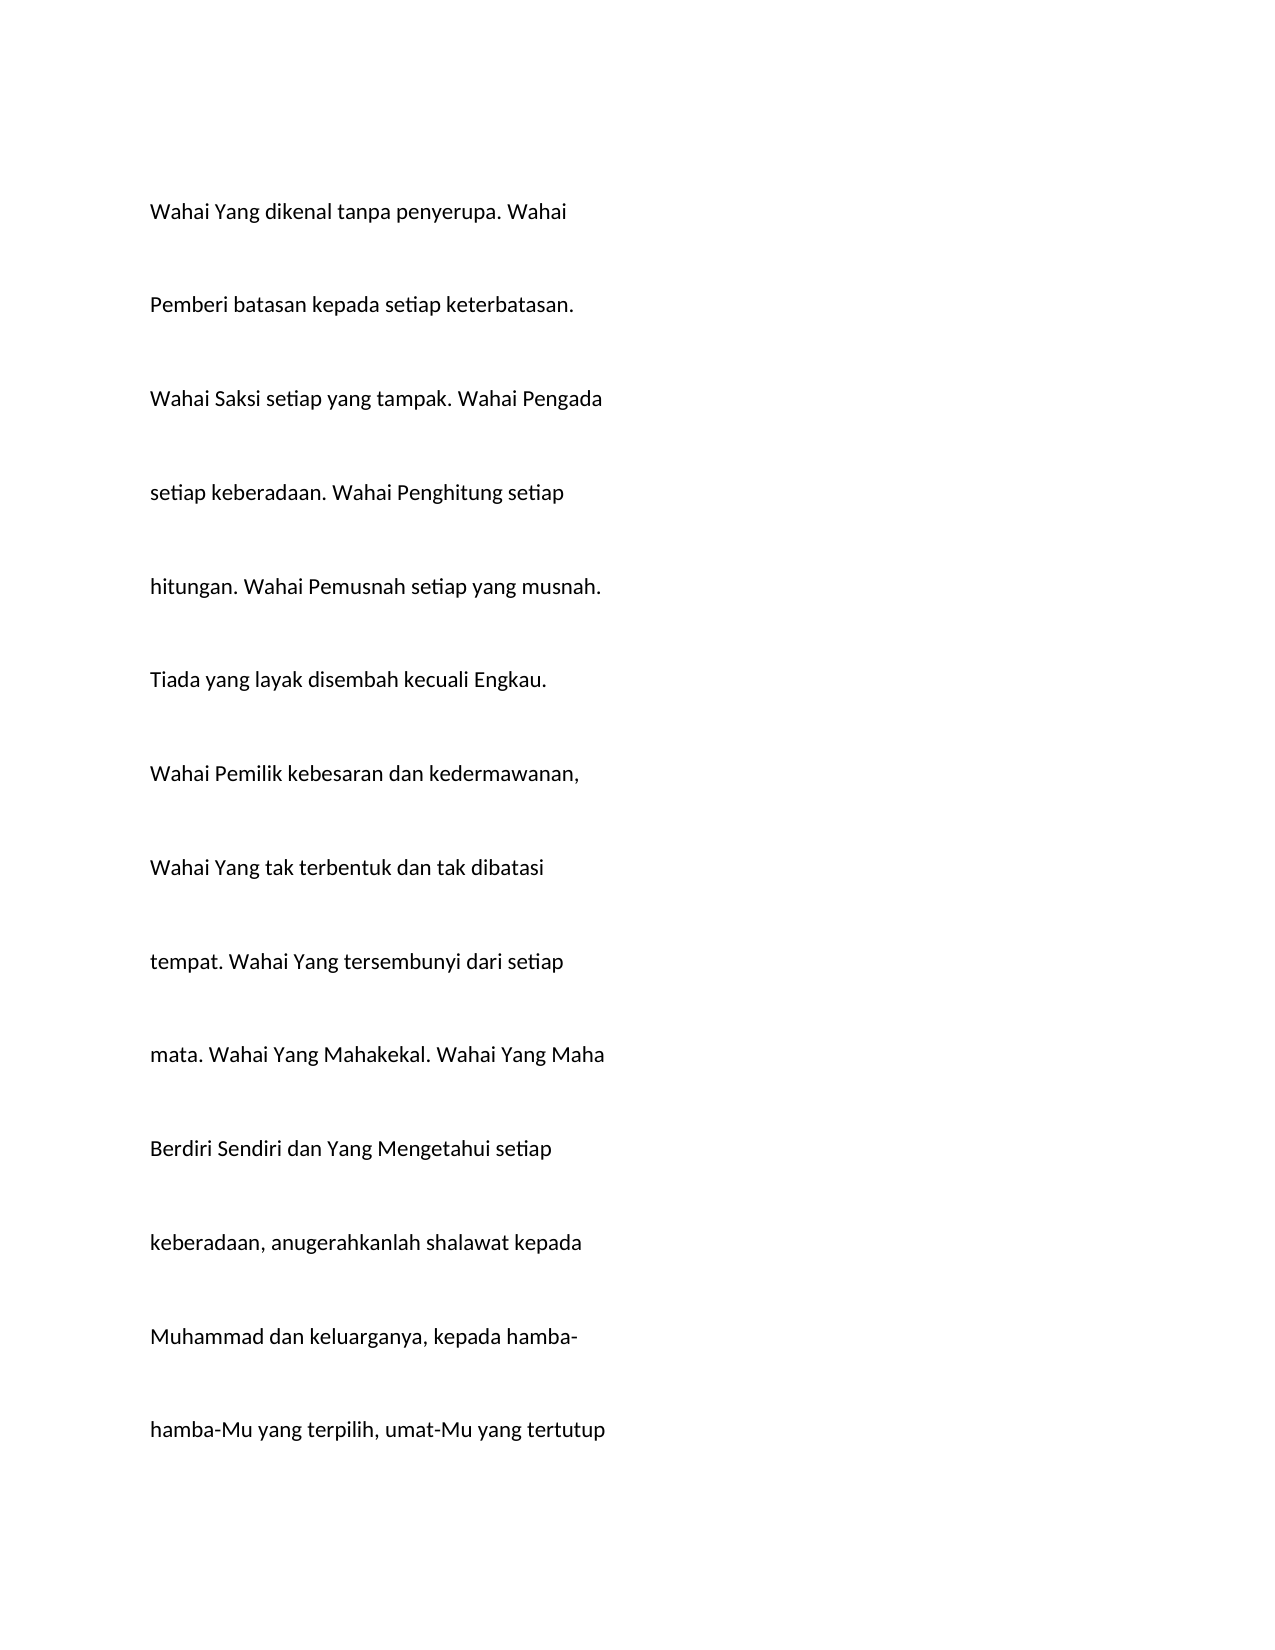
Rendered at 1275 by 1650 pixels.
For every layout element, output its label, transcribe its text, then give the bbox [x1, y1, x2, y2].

text Wahai Pemilik kebesaran dan kedermawanan, [150, 759, 1125, 787]
text keberadaan, anugerahkanlah shalawat kepada [150, 1228, 1125, 1256]
text mata. Wahai Yang Mahakekal. Wahai Yang Maha [150, 1041, 1125, 1069]
text Wahai Yang dikenal tanpa penyerupa. Wahai [150, 197, 1125, 225]
text Tiada yang layak disembah kecuali Engkau. [150, 666, 1125, 694]
text Pemberi batasan kepada setiap keterbatasan. [150, 291, 1125, 319]
text tempat. Wahai Yang tersembunyi dari setiap [150, 947, 1125, 975]
text hamba-Mu yang terpilih, umat-Mu yang tertutup [150, 1416, 1125, 1444]
text setiap keberadaan. Wahai Penghitung setiap [150, 478, 1125, 506]
text Wahai Yang tak terbentuk dan tak dibatasi [150, 853, 1125, 881]
text Berdiri Sendiri dan Yang Mengetahui setiap [150, 1134, 1125, 1162]
text Muhammad dan keluarganya, kepada hamba- [150, 1322, 1125, 1350]
text hitungan. Wahai Pemusnah setiap yang musnah. [150, 572, 1125, 600]
text Wahai Saksi setiap yang tampak. Wahai Pengada [150, 384, 1125, 412]
